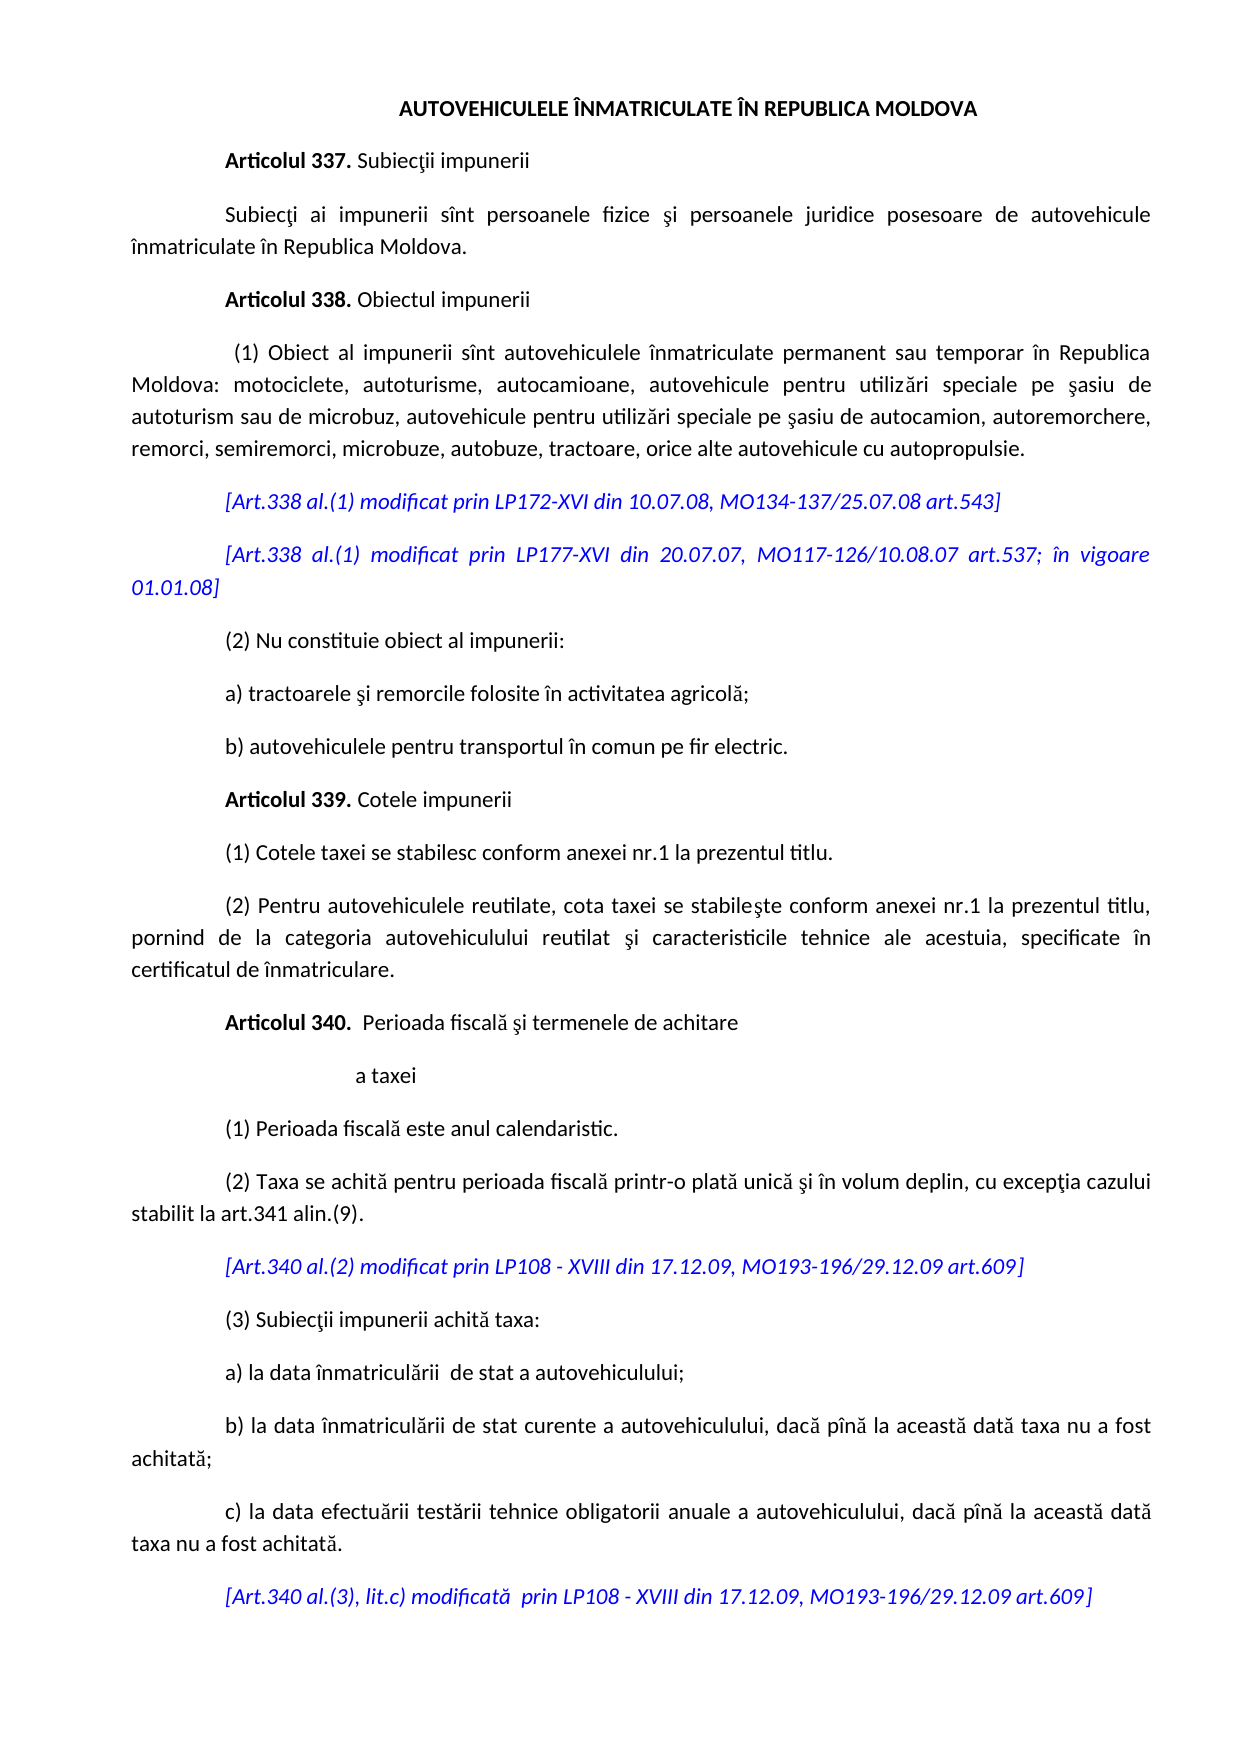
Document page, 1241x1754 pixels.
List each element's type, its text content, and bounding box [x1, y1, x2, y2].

text (2) Nu constituie obiect al impunerii: [131, 626, 1152, 654]
text [Art.338 al.(1) modificat prin LP177-XVI din 20.07.07, MO117-126/10.08.07 art.537; în vigoare 01.01.08] [131, 541, 1152, 601]
text Articolul 337. Subiecţii impunerii [131, 147, 1152, 175]
text Articolul 340. Perioada fiscală şi termenele de achitare [131, 1008, 1152, 1036]
text Articolul 338. Obiectul impunerii [131, 285, 1152, 313]
text (1) Perioada fiscală este anul calendaristic. [131, 1114, 1152, 1142]
text [Art.340 al.(2) modificat prin LP108 - XVIII din 17.12.09, MO193-196/29.12.09 art.609] [131, 1252, 1152, 1281]
text AUTOVEHICULELE ÎNMATRICULATE ÎN REPUBLICA [131, 94, 1152, 122]
text [Art.338 al.(1) modificat prin LP172-XVI din 10.07.08, MO134-137/25.07.08 art.543] [131, 487, 1152, 516]
text (1) Obiect al impunerii sînt autovehiculele înmatriculate permanent sau temporar în Republica : motociclete, autoturisme, autocamioane, autovehicule pentru utilizări speciale pe şasiu de autoturism sau de microbuz, autovehicule pentru utilizări speciale pe şasiu de autocamion, autoremorchere, remorci, semiremorci, microbuze, autobuze, tractoare, orice alte autovehicule cu autopropulsie. [131, 338, 1152, 462]
text a) la data înmatriculării de stat a autovehiculului; [131, 1358, 1152, 1387]
text b) autovehiculele pentru transportul în comun pe fir electric. [131, 732, 1152, 760]
text b) la data înmatriculării de stat curente a autovehiculului, dacă pînă la această dată taxa nu a fost achitată; [131, 1412, 1152, 1472]
text (3) Subiecţii impunerii achită taxa: [131, 1306, 1152, 1333]
text a taxei [131, 1061, 1152, 1089]
text (2) Taxa se achită pentru perioada fiscală printr-o plată unică şi în volum deplin, cu excepţia cazului stabilit la art.341 alin.(9). [131, 1167, 1152, 1227]
text Subiecţi ai impunerii sînt persoanele fizice şi persoanele juridice posesoare de autovehicule înmatriculate în Republica . [131, 200, 1152, 260]
text (2) Pentru autovehiculele reutilate, cota taxei se stabileşte conform anexei nr.1 la prezentul titlu, pornind de la categoria autovehiculului reutilat şi caracteristicile tehnice ale acestuia, specificate în certificatul de înmatriculare. [131, 891, 1152, 983]
text [Art.340 al.(3), lit.c) modificată prin LP108 - XVIII din 17.12.09, MO193-196/29.12.09 art.609] [131, 1582, 1152, 1610]
text Articolul 339. Cotele impunerii [131, 785, 1152, 813]
text a) tractoarele şi remorcile folosite în activitatea agricolă; [131, 679, 1152, 707]
text (1) Cotele taxei se stabilesc conform anexei nr.1 la prezentul titlu. [131, 838, 1152, 866]
text c) la data efectuării testării tehnice obligatorii anuale a autovehiculului, dacă pînă la această dată taxa nu a fost achitată. [131, 1497, 1152, 1557]
